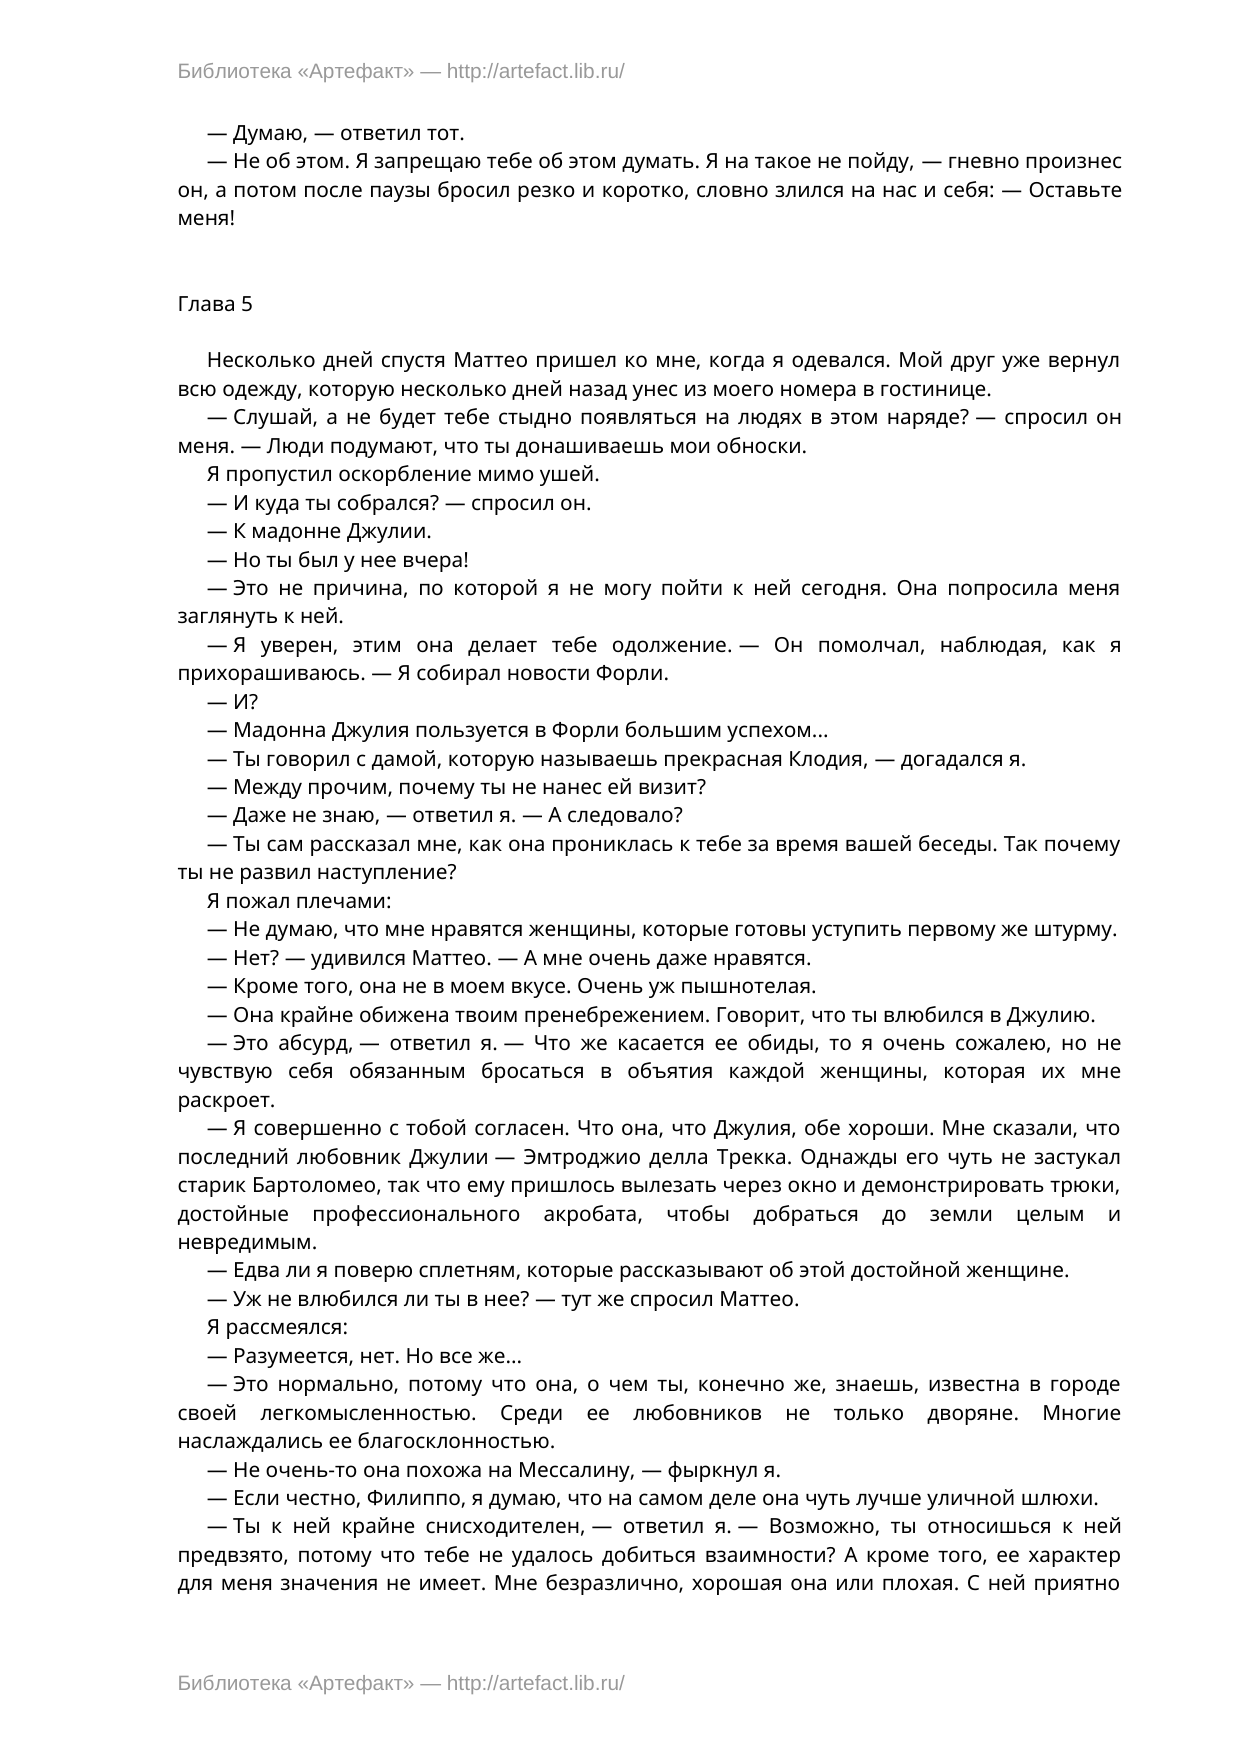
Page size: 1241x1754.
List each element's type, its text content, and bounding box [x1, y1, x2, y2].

text — Это абсурд, — ответил я. — Что же касается ее обиды, то я очень сожалею, но не чувствую себя обязанным бросаться в объятия каждой женщины, которая их мне раскроет. [177, 1028, 1122, 1113]
text — Это нормально, потому что она, о чем ты, конечно же, знаешь, известна в городе своей легкомысленностью. Среди ее любовников не только дворяне. Многие наслаждались ее благосклонностью. [177, 1369, 1122, 1455]
text Несколько дней спустя Маттео пришел ко мне, когда я одевался. Мой друг уже вернул всю одежду, которую несколько дней назад унес из моего номера в гостинице. [177, 346, 1122, 402]
text — Я уверен, этим она делает тебе одолжение. — Он помолчал, наблюдая, как я прихорашиваюсь. — Я собирал новости Форли. [177, 630, 1122, 687]
text — Уж не влюбился ли ты в нее? — тут же спросил Маттео. [177, 1284, 1122, 1312]
text — Если честно, Филиппо, я думаю, что на самом деле она чуть лучше уличной шлюхи. [177, 1483, 1122, 1512]
text — Не об этом. Я запрещаю тебе об этом думать. Я на такое не пойду, — гневно произнес он, а потом после паузы бросил резко и коротко, словно злился на нас и себя: — Оставьте меня! [177, 147, 1122, 232]
text — Разумеется, нет. Но все же... [177, 1341, 1122, 1369]
text — Слушай, а не будет тебе стыдно появляться на людях в этом наряде? — спросил он меня. — Люди подумают, что ты донашиваешь мои обноски. [177, 402, 1122, 459]
text — Ты говорил с дамой, которую называешь прекрасная Клодия, — догадался я. [177, 744, 1122, 772]
text — И куда ты собрался? — спросил он. [177, 488, 1122, 516]
text — Ты сам рассказал мне, как она прониклась к тебе за время вашей беседы. Так почему ты не развил наступление? [177, 829, 1122, 886]
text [177, 1512, 1122, 1597]
text — Между прочим, почему ты не нанес ей визит? [177, 772, 1122, 801]
text — Думаю, — ответил тот. [177, 118, 1122, 147]
text — И? [177, 687, 1122, 715]
text — Не думаю, что мне нравятся женщины, которые готовы уступить первому же штурму. [177, 914, 1122, 943]
text Я пожал плечами: [177, 886, 1122, 914]
text — К мадонне Джулии. [177, 516, 1122, 545]
text — Едва ли я поверю сплетням, которые рассказывают об этой достойной женщине. [177, 1256, 1122, 1284]
text — Но ты был у нее вчера! [177, 545, 1122, 573]
text — Кроме того, она не в моем вкусе. Очень уж пышнотелая. [177, 971, 1122, 1000]
text — Она крайне обижена твоим пренебрежением. Говорит, что ты влюбился в Джулию. [177, 1000, 1122, 1028]
text — Мадонна Джулия пользуется в Форли большим успехом... [177, 715, 1122, 744]
text Я пропустил оскорбление мимо ушей. [177, 459, 1122, 488]
text — Не очень-то она похожа на Мессалину, — фыркнул я. [177, 1455, 1122, 1483]
subtitle Глава 5 [177, 289, 1122, 317]
text — Нет? — удивился Маттео. — А мне очень даже нравятся. [177, 943, 1122, 971]
text — Я совершенно с тобой согласен. Что она, что Джулия, обе хороши. Мне сказали, что последний любовник Джулии — Эмтроджио делла Трекка. Однажды его чуть не застукал старик Бартоломео, так что ему пришлось вылезать через окно и демонстрировать трюки, достойные профессионального акробата, чтобы добраться до земли целым и невредимым. [177, 1113, 1122, 1256]
text Я рассмеялся: [177, 1312, 1122, 1341]
text — Это не причина, по которой я не могу пойти к ней сегодня. Она попросила меня заглянуть к ней. [177, 573, 1122, 630]
text — Даже не знаю, — ответил я. — А следовало? [177, 801, 1122, 829]
